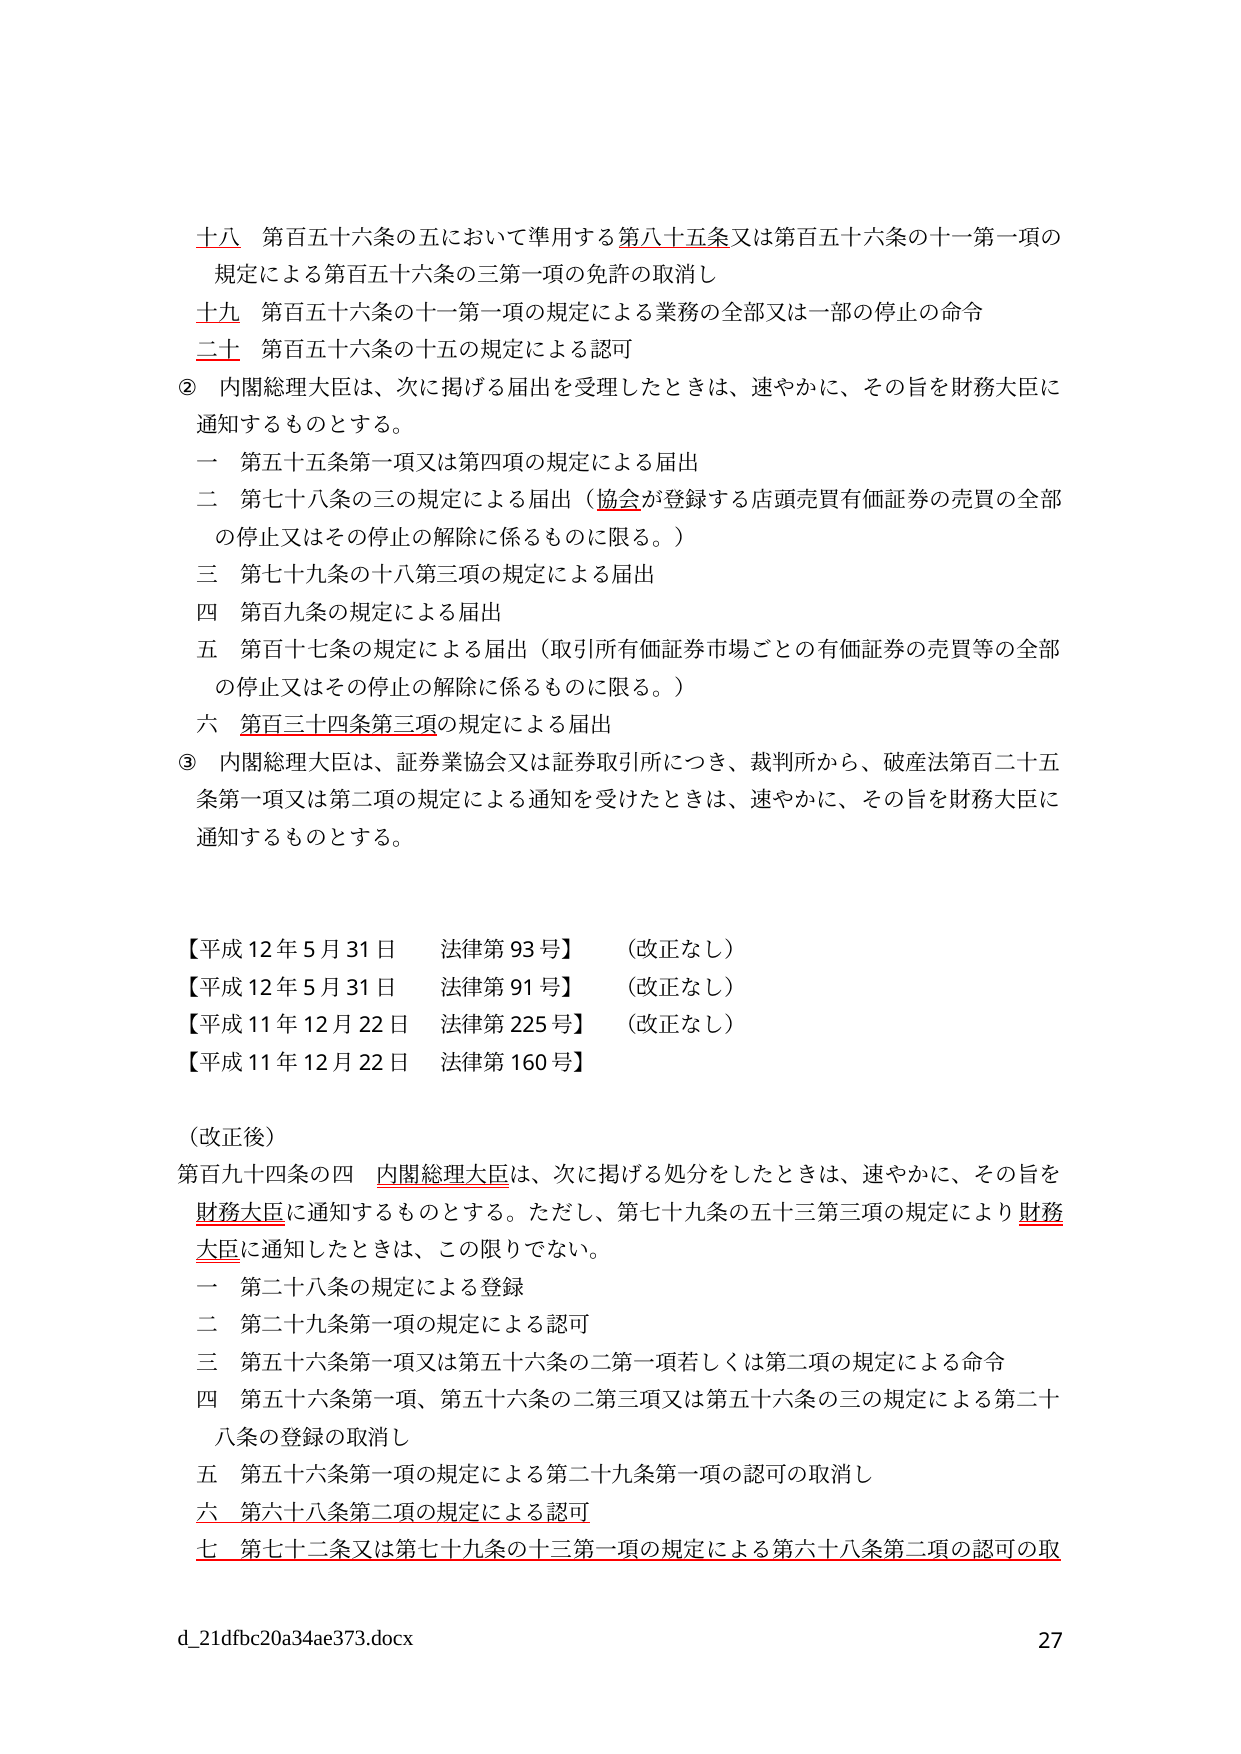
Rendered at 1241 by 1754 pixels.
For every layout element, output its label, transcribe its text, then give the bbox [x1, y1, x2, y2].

text 二 第七十八条の三の規定による届出（協会が登録する店頭売買有価証券の売買の全部の停止又はその停止の解除に係るものに限る。） [196, 479, 1063, 554]
text 十九 第百五十六条の十一第一項の規定による業務の全部又は一部の停止の命令 [196, 292, 1063, 329]
text 【平成11年12月22日 法律第225号】 （改正なし） [177, 1004, 1063, 1042]
text 十八 第百五十六条の五において準用する第八十五条又は第百五十六条の十一第一項の規定による第百五十六条の三第一項の免許の取消し [196, 217, 1063, 292]
text 六 第六十八条第二項の規定による認可 [196, 1492, 1063, 1529]
text 五 第百十七条の規定による届出（取引所有価証券市場ごとの有価証券の売買等の全部の停止又はその停止の解除に係るものに限る。） [196, 629, 1063, 704]
text 二十 第百五十六条の十五の規定による認可 [196, 329, 1063, 367]
text ③ 内閣総理大臣は、証券業協会又は証券取引所につき、裁判所から、破産法第百二十五条第一項又は第二項の規定による通知を受けたときは、速やかに、その旨を財務大臣に通知するものとする。 [177, 742, 1063, 854]
text 第百九十四条の四 内閣総理大臣は、次に掲げる処分をしたときは、速やかに、その旨を財務大臣に通知するものとする。ただし、第七十九条の五十三第三項の規定により財務大臣に通知したときは、この限りでない。 [177, 1154, 1063, 1267]
text ② 内閣総理大臣は、次に掲げる届出を受理したときは、速やかに、その旨を財務大臣に通知するものとする。 [177, 367, 1063, 442]
text 三 第七十九条の十八第三項の規定による届出 [196, 554, 1063, 592]
text 四 第百九条の規定による届出 [196, 592, 1063, 629]
text （改正後） [177, 1117, 1063, 1154]
text 二 第二十九条第一項の規定による認可 [196, 1304, 1063, 1342]
text 三 第五十六条第一項又は第五十六条の二第一項若しくは第二項の規定による命令 [196, 1342, 1063, 1379]
text 【平成12年5月31日 法律第93号】 （改正なし） [177, 929, 1063, 967]
text 五 第五十六条第一項の規定による第二十九条第一項の認可の取消し [196, 1454, 1063, 1492]
text 六 第百三十四条第三項の規定による届出 [196, 704, 1063, 742]
text 一 第五十五条第一項又は第四項の規定による届出 [196, 442, 1063, 479]
text 【平成12年5月31日 法律第91号】 （改正なし） [177, 967, 1063, 1004]
text 【平成11年12月22日 法律第160号】 [177, 1042, 1063, 1079]
text 一 第二十八条の規定による登録 [196, 1267, 1063, 1304]
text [196, 1529, 1063, 1567]
text 四 第五十六条第一項、第五十六条の二第三項又は第五十六条の三の規定による第二十八条の登録の取消し [196, 1379, 1063, 1454]
